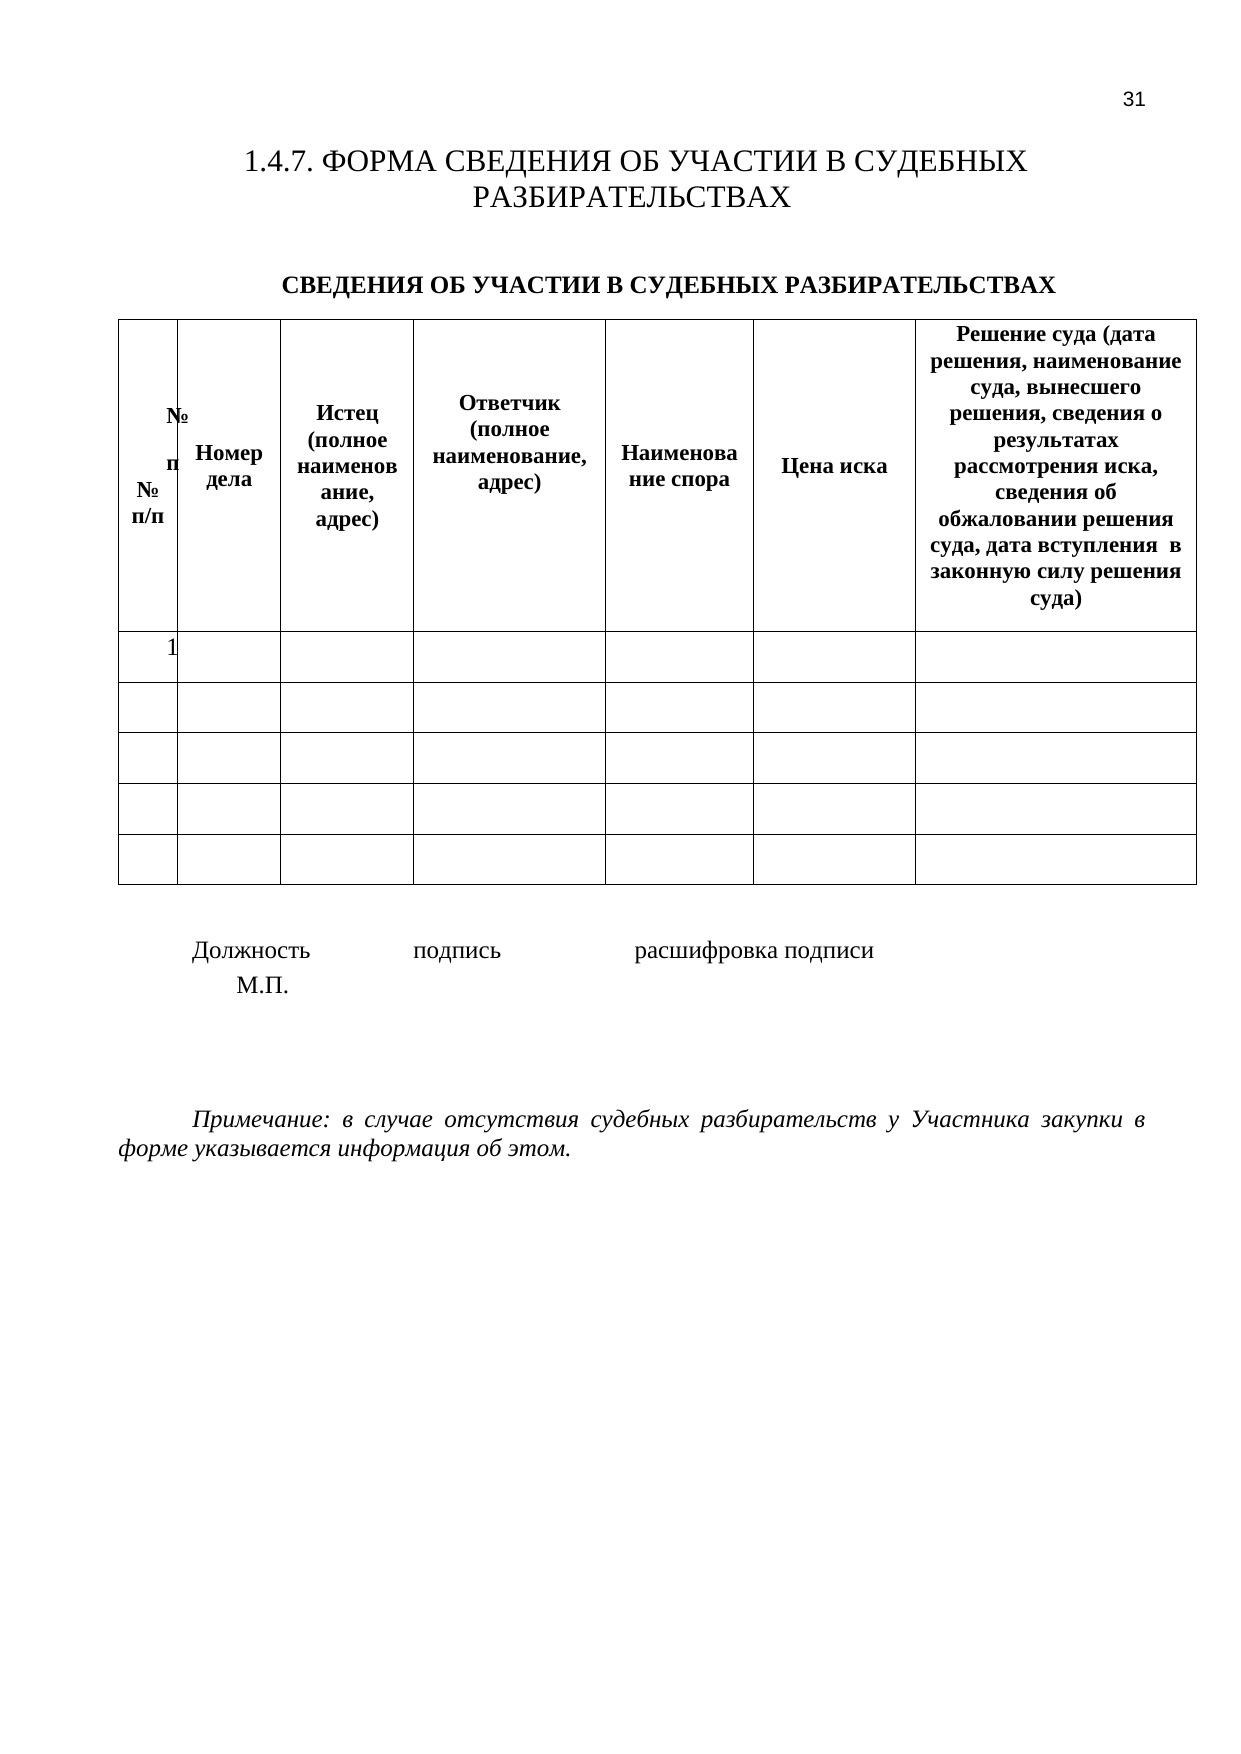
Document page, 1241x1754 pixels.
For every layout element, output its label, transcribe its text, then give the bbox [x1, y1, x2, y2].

table_cell [754, 835, 915, 884]
table_header Наименование спора [606, 320, 753, 631]
table_cell [916, 683, 1196, 732]
table_header Решение суда (дата решения, наименование суда, вынесшего решения, сведения о результатах рассмотрения иска, сведения об обжаловании решения суда, дата вступления в законную силу решения суда) [916, 320, 1196, 631]
table_cell [119, 632, 177, 682]
table_header № п№ п/п [119, 320, 177, 631]
table_cell [281, 835, 413, 884]
table_cell [414, 784, 605, 833]
table_cell [178, 683, 280, 732]
table_cell [916, 733, 1196, 783]
table_cell [178, 632, 280, 682]
table_cell [606, 784, 753, 833]
table_header Ответчик (полное наименование, адрес) [414, 320, 605, 631]
text СВЕДЕНИЯ ОБ УЧАСТИИ В СУДЕБНЫХ РАЗБИРАТЕЛЬСТВАХ [118, 270, 1146, 298]
table_cell [414, 835, 605, 884]
table_cell [606, 632, 753, 682]
table_header Номер дела [178, 320, 280, 631]
table_header Цена иска [754, 320, 915, 631]
table_cell [754, 632, 915, 682]
text Примечание: в случае отсутствия судебных разбирательств у Участника закупки в форме указывается информация об этом. [118, 1104, 1146, 1161]
text Должность подпись расшифровка подписи [118, 935, 1146, 963]
table_cell [754, 683, 915, 732]
table_cell [414, 683, 605, 732]
table_cell [281, 683, 413, 732]
table_cell [281, 784, 413, 833]
text М.П. [236, 970, 1146, 998]
table_cell [414, 632, 605, 682]
table_cell [916, 835, 1196, 884]
table_cell [754, 784, 915, 833]
table_cell [178, 733, 280, 783]
table_cell [606, 733, 753, 783]
table_cell [414, 733, 605, 783]
table_cell [119, 784, 177, 833]
table_cell [178, 784, 280, 833]
table_cell [606, 683, 753, 732]
table_cell [178, 835, 280, 884]
table_cell [916, 784, 1196, 833]
table_cell [119, 733, 177, 783]
subtitle 1.4.7. ФОРМА СВЕДЕНИЯ ОБ УЧАСТИИ В СУДЕБНЫХ РАЗБИРАТЕЛЬСТВАХ [118, 142, 1146, 214]
table_cell [754, 733, 915, 783]
table_cell [916, 632, 1196, 682]
table_cell [281, 632, 413, 682]
table_header Истец (полное наименование, адрес) [281, 320, 413, 631]
table_cell [119, 683, 177, 732]
table_cell [281, 733, 413, 783]
table_cell [606, 835, 753, 884]
table_cell [119, 835, 177, 884]
